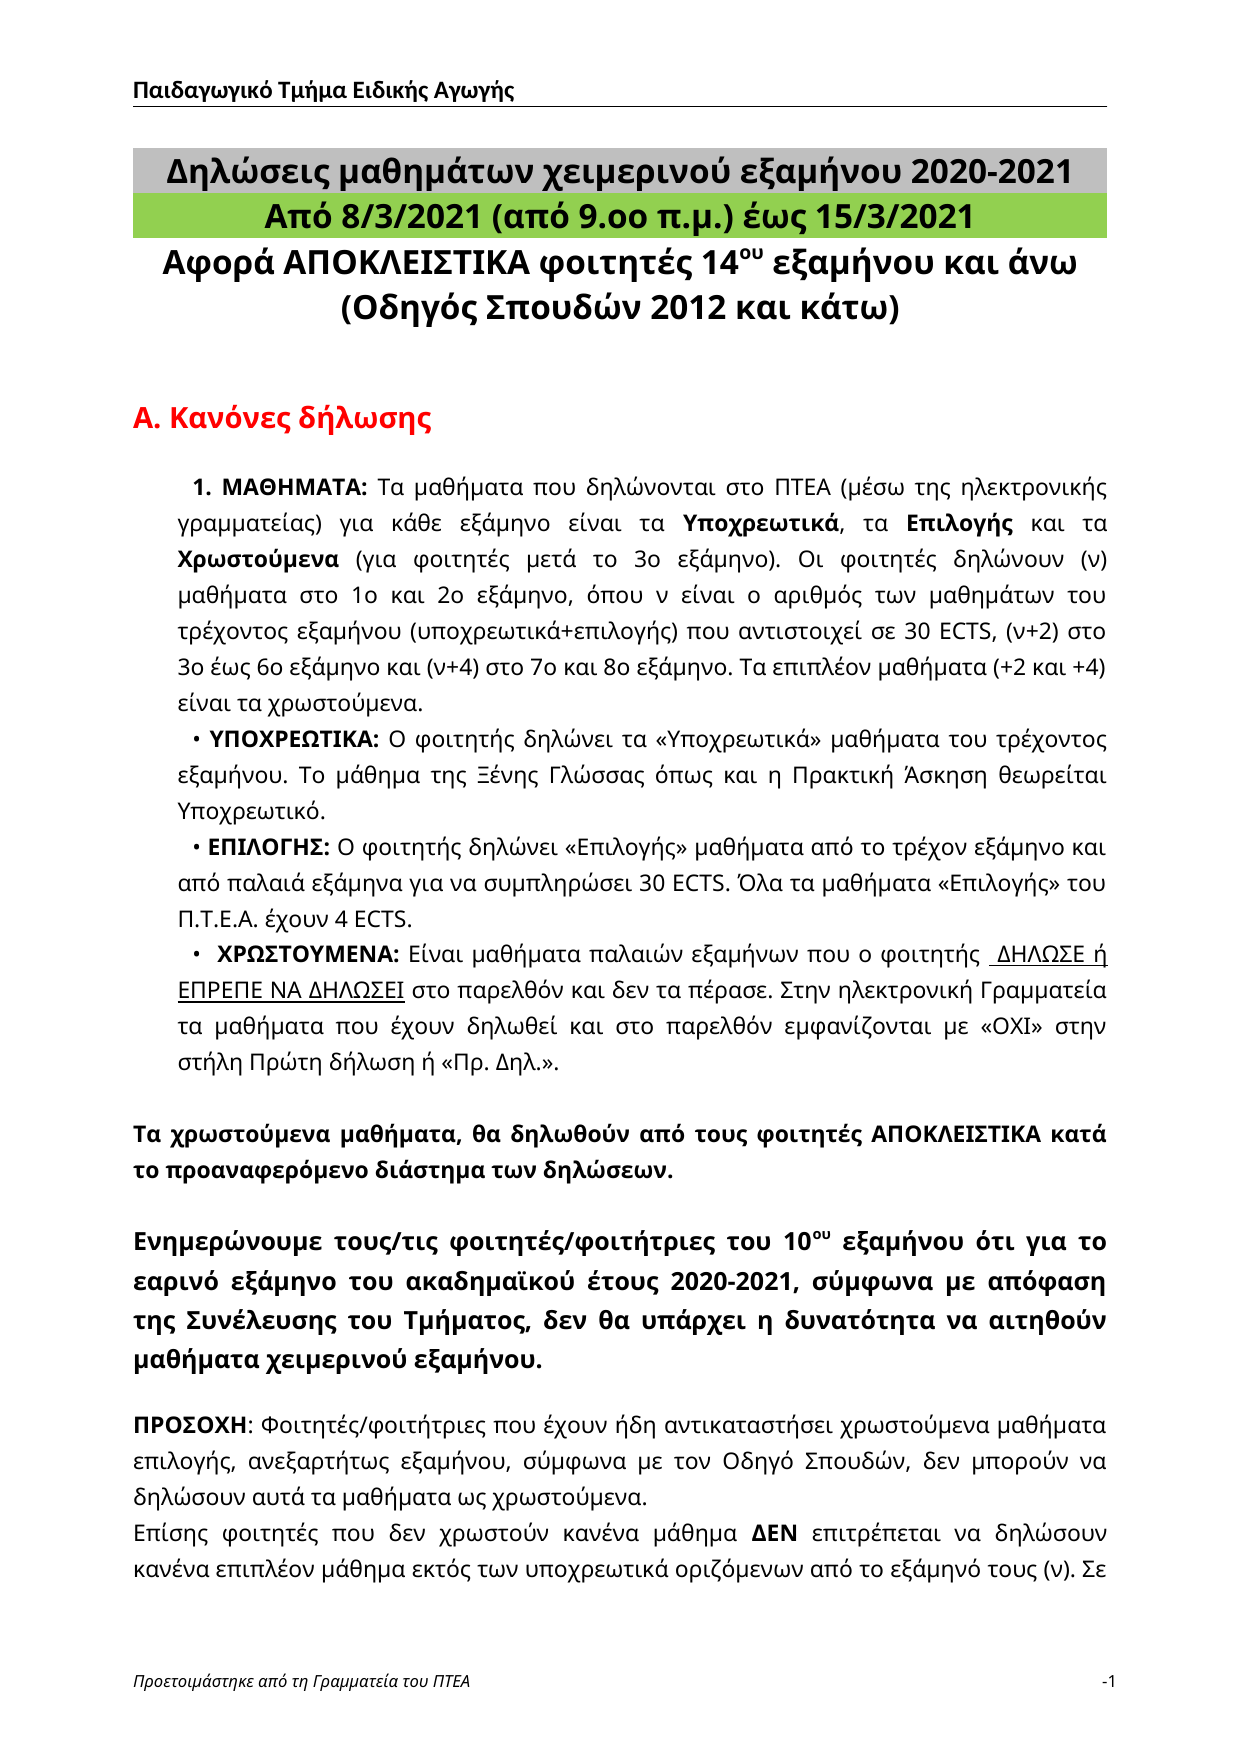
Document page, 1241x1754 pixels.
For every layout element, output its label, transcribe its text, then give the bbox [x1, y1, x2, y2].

text Αφορά ΑΠΟΚΛΕΙΣΤΙΚΑ φοιτητές 14ου εξαμήνου και άνω [133, 238, 1107, 284]
list • ΕΠΙΛΟΓΗΣ: Ο φοιτητής δηλώνει «Επιλογής» μαθήματα από το τρέχον εξάμηνο και από παλαιά εξάμηνα για να συμπληρώσει 30 ECTS. Όλα τα μαθήματα «Επιλογής» του Π.Τ.Ε.Α. έχουν 4 ECTS. [177, 831, 1107, 934]
list 1. ΜΑΘΗΜΑΤΑ: Τα μαθήματα που δηλώνονται στο ΠΤΕΑ (μέσω της ηλεκτρονικής γραμματείας) για κάθε εξάμηνο είναι τα Υποχρεωτικά, τα Επιλογής και τα Χρωστούμενα (για φοιτητές μετά το 3ο εξάμηνο). Οι φοιτητές δηλώνουν (ν) μαθήματα στο 1o και 2ο εξάμηνο, όπου ν είναι ο αριθμός των μαθημάτων του τρέχοντος εξαμήνου (υποχρεωτικά+επιλογής) που αντιστοιχεί σε 30 ECTS, (ν+2) στο 3ο έως 6ο εξάμηνο και (ν+4) στο 7ο και 8ο εξάμηνο. Τα επιπλέον μαθήματα (+2 και +4) είναι τα χρωστούμενα. [177, 471, 1107, 718]
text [133, 1517, 1107, 1584]
text (Οδηγός Σπουδών 2012 και κάτω) [133, 284, 1107, 329]
list • ΥΠΟΧΡΕΩΤΙΚΑ: Ο φοιτητής δηλώνει τα «Υποχρεωτικά» μαθήματα του τρέχοντος εξαμήνου. Το μάθημα της Ξένης Γλώσσας όπως και η Πρακτική Άσκηση θεωρείται Υποχρεωτικό. [177, 723, 1107, 826]
text Από 8/3/2021 (από 9.οο π.μ.) έως 15/3/2021 [133, 193, 1107, 238]
text Ενημερώνουμε τους/τις φοιτητές/φοιτήτριες του 10ου εξαμήνου ότι για το εαρινό εξάμηνο του ακαδημαϊκού έτους 2020-2021, σύμφωνα με απόφαση της Συνέλευσης του Τμήματος, δεν θα υπάρχει η δυνατότητα να αιτηθούν μαθήματα χειμερινού εξαμήνου. [133, 1224, 1107, 1376]
text ΠΡΟΣΟΧΗ: Φοιτητές/φοιτήτριες που έχουν ήδη αντικαταστήσει χρωστούμενα μαθήματα επιλογής, ανεξαρτήτως εξαμήνου, σύμφωνα με τον Οδηγό Σπουδών, δεν μπορούν να δηλώσουν αυτά τα μαθήματα ως χρωστούμενα. [133, 1409, 1107, 1512]
text Δηλώσεις μαθημάτων χειμερινού εξαμήνου 2020-2021 [133, 148, 1107, 193]
list Τα χρωστούμενα μαθήματα, θα δηλωθούν από τους φοιτητές ΑΠΟΚΛΕΙΣΤΙΚΑ κατά το προαναφερόμενο διάστημα των δηλώσεων. [133, 1118, 1107, 1185]
text Α. Κανόνες δήλωσης [133, 397, 1107, 437]
list • ΧΡΩΣΤΟΥΜΕΝΑ: Είναι μαθήματα παλαιών εξαμήνων που ο φοιτητής ΔΗΛΩΣΕ ή ΕΠΡΕΠΕ ΝΑ ΔΗΛΩΣΕΙ στο παρελθόν και δεν τα πέρασε. Στην ηλεκτρονική Γραμματεία τα μαθήματα που έχουν δηλωθεί και στο παρελθόν εμφανίζονται με «ΟΧΙ» στην στήλη Πρώτη δήλωση ή «Πρ. Δηλ.». [177, 938, 1107, 1077]
